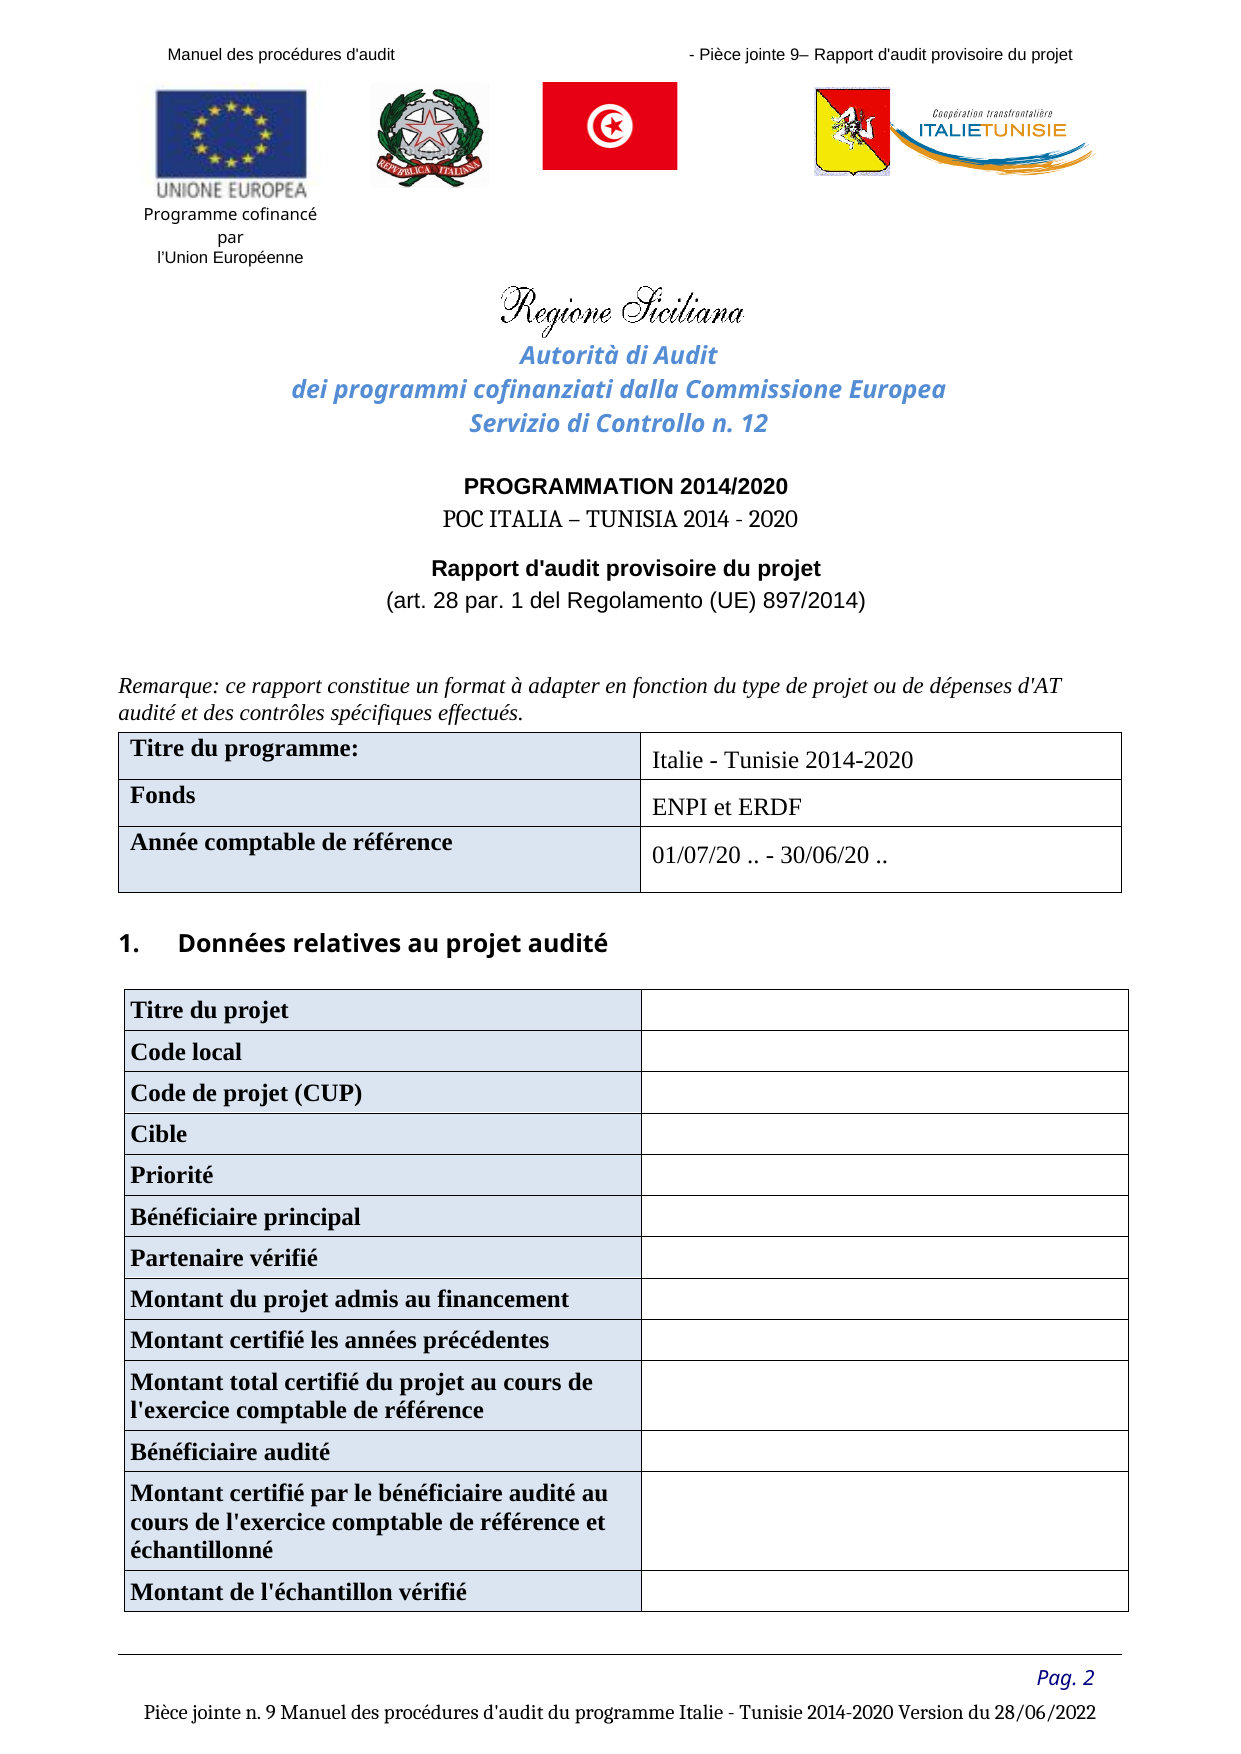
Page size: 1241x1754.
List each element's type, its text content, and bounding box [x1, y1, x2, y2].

table_cell Montant de l'échantillon vérifié [125, 1571, 641, 1611]
table_cell Cible [125, 1114, 641, 1154]
table_cell Montant certifié par le bénéficiaire audité au cours de l'exercice comptable de référence et échantillonné [125, 1472, 641, 1570]
picture [139, 82, 322, 203]
text Servizio di Controllo n. 12 [118, 406, 1122, 440]
text POC ITALIA – TUNISIA 2014 - 2020 [118, 505, 1122, 534]
table_cell Partenaire vérifié [125, 1237, 641, 1277]
table_cell Montant total certifié du projet au cours de l'exercice comptable de référence [125, 1361, 641, 1430]
picture [542, 82, 678, 170]
table_header Titre du programme: [119, 733, 640, 779]
table_cell Code de projet (CUP) [125, 1072, 641, 1112]
table_header Italie - Tunisie 2014-2020 [641, 733, 1121, 779]
table_cell [642, 1114, 1128, 1154]
table_cell [642, 1571, 1128, 1611]
table_cell [642, 1361, 1128, 1430]
table_cell [642, 1155, 1128, 1195]
table_cell [642, 1196, 1128, 1236]
table_cell Montant du projet admis au financement [125, 1279, 641, 1319]
table_header [642, 990, 1128, 1030]
text PROGRAMMATION 2014/2020 [118, 473, 1134, 499]
table_cell Code local [125, 1031, 641, 1071]
list Données relatives au projet audité [118, 926, 1122, 960]
table_cell Priorité [125, 1155, 641, 1195]
table_cell [642, 1279, 1128, 1319]
text Rapport d'audit provisoire du projet [118, 555, 1134, 581]
picture [369, 82, 490, 188]
table_cell [642, 1072, 1128, 1112]
table_cell [642, 1031, 1128, 1071]
text (art. 28 par. 1 del Regolamento (UE) 897/2014) [118, 587, 1134, 614]
picture [814, 82, 1105, 197]
table_cell [642, 1472, 1128, 1570]
table_cell ENPI et ERDF [641, 780, 1121, 826]
table_cell [642, 1431, 1128, 1471]
text Remarque: ce rapport constitue un format à adapter en fonction du type de projet ou de dépenses d'AT audité et des contrôles spécifiques effectués. [118, 673, 1122, 725]
table_cell [642, 1320, 1128, 1360]
table_cell 01/07/20 .. - 30/06/20 .. [641, 827, 1121, 892]
table_cell Bénéficiaire audité [125, 1431, 641, 1471]
picture [496, 286, 745, 338]
table_cell Bénéficiaire principal [125, 1196, 641, 1236]
table_cell [642, 1237, 1128, 1277]
table_header Titre du projet [125, 990, 641, 1030]
text dei programmi cofinanziati dalla Commissione Europea [118, 372, 1122, 406]
text Autorità di Audit [118, 338, 1122, 372]
table_cell Année comptable de référence [119, 827, 640, 892]
table_cell Fonds [119, 780, 640, 826]
table_cell Montant certifié les années précédentes [125, 1320, 641, 1360]
